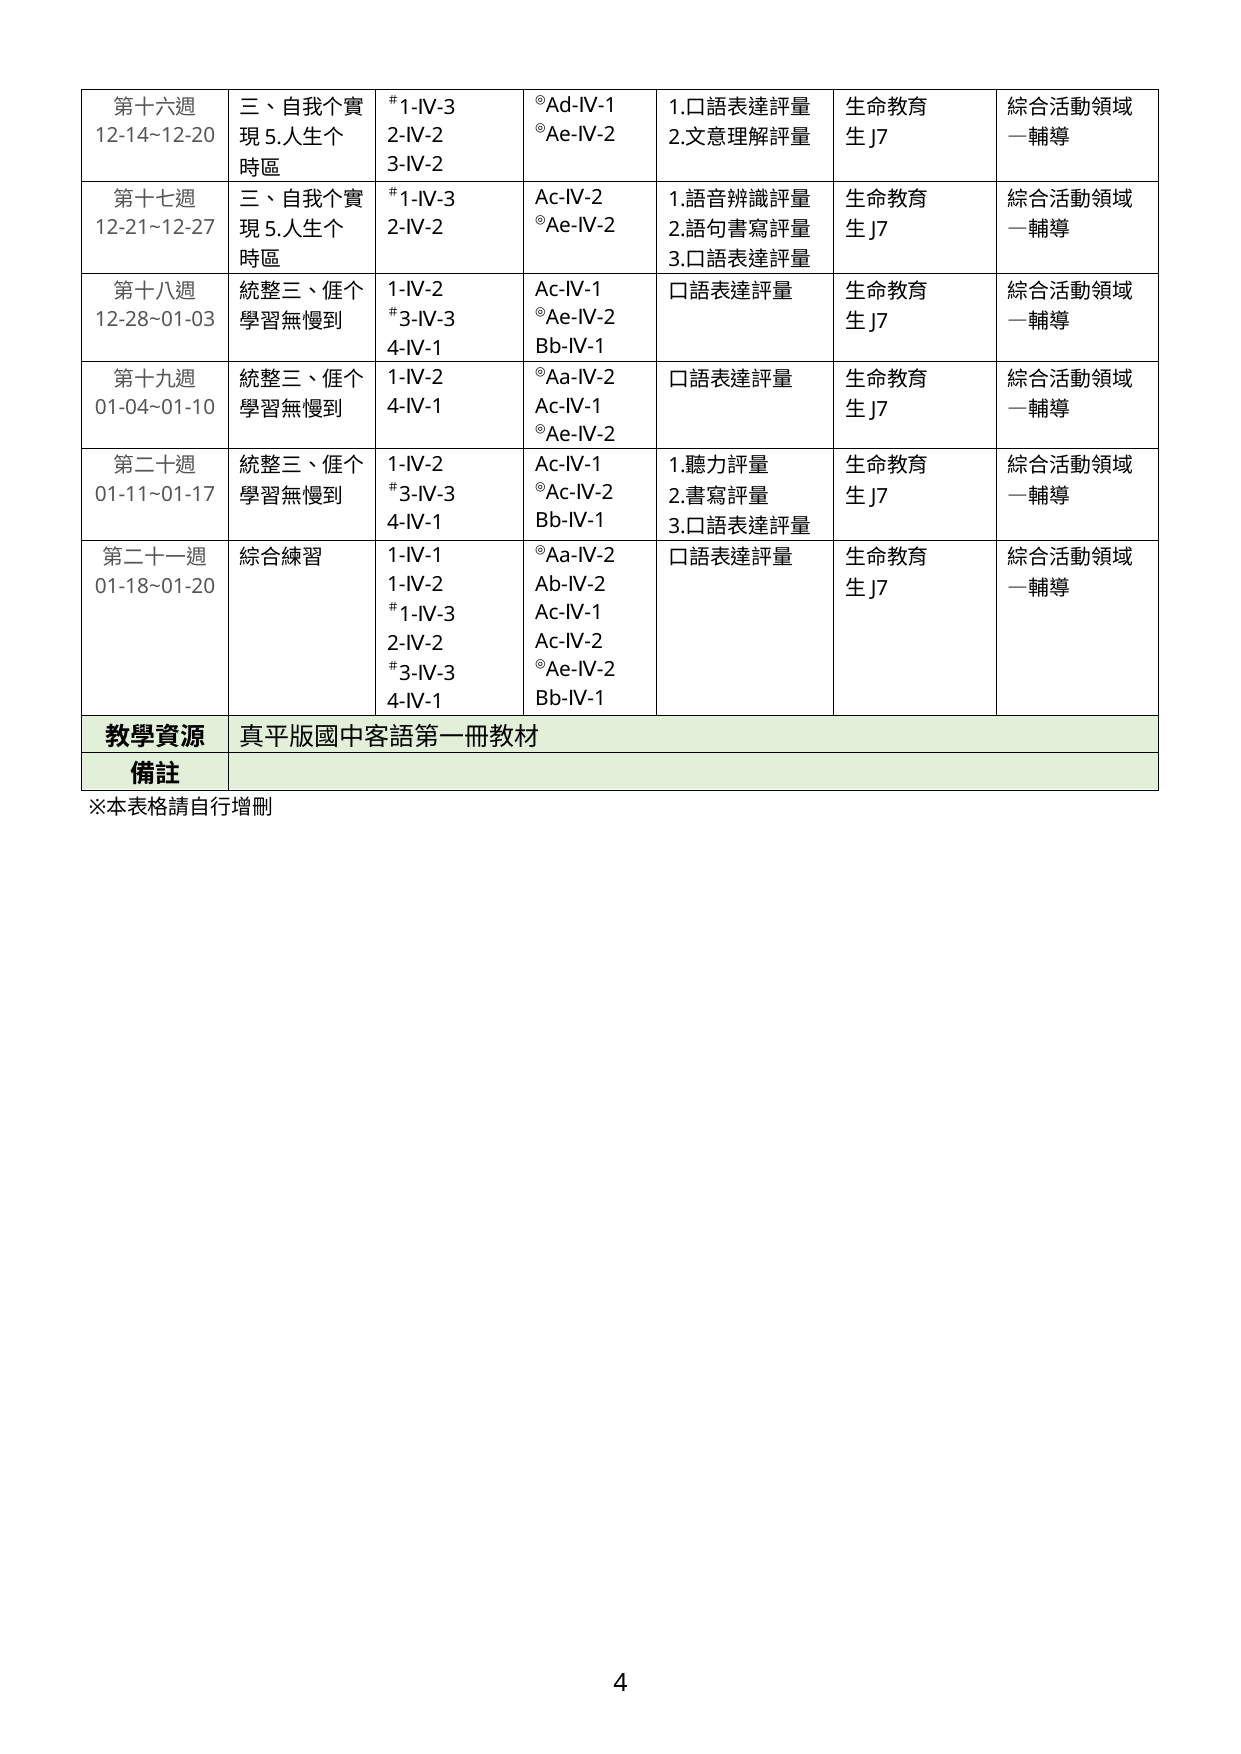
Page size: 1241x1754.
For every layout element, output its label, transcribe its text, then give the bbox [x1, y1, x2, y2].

table_cell 第十七週 12-21~12-27 [82, 182, 228, 273]
table_cell 第二十週 01-11~01-17 [82, 449, 228, 539]
table_cell 綜合活動領域—輔導 [997, 182, 1158, 273]
table_cell 生命教育 生 J7 [834, 362, 996, 448]
table_cell 第十八週 12-28~01-03 [82, 274, 228, 361]
table_cell ＃1-Ⅳ-3 2-Ⅳ-2 [376, 182, 523, 273]
table_cell 第十九週 01-04~01-10 [82, 362, 228, 448]
table_cell ◎Aa-Ⅳ-2 Ac-Ⅳ-1 ◎Ae-Ⅳ-2 [524, 362, 656, 448]
table_cell 1-Ⅳ-2 4-Ⅳ-1 [376, 362, 523, 448]
table_cell 備註 [82, 753, 228, 789]
table_cell 綜合活動領域—輔導 [997, 541, 1158, 715]
table_cell 生命教育 生 J7 [834, 90, 996, 181]
table_cell Ac-Ⅳ-2 ◎Ae-Ⅳ-2 [524, 182, 656, 273]
table_cell ＃1-Ⅳ-3 2-Ⅳ-2 3-Ⅳ-2 [376, 90, 523, 181]
table_cell 1.語音辨識評量 2.語句書寫評量 3.口語表達評量 [657, 182, 833, 273]
table_cell 1-Ⅳ-2 ＃3-Ⅳ-3 4-Ⅳ-1 [376, 449, 523, 539]
table_cell 1-Ⅳ-1 1-Ⅳ-2 ＃1-Ⅳ-3 2-Ⅳ-2 ＃3-Ⅳ-3 4-Ⅳ-1 [376, 541, 523, 715]
table_cell 統整三、𠊎个學習無慢到 [229, 274, 375, 361]
table_cell 生命教育 生 J7 [834, 541, 996, 715]
table_cell Ac-Ⅳ-1 ◎Ac-Ⅳ-2 Bb-Ⅳ-1 [524, 449, 656, 539]
table_cell 統整三、𠊎个學習無慢到 [229, 362, 375, 448]
table_cell 綜合活動領域—輔導 [997, 449, 1158, 539]
text ※本表格請自行增刪 [89, 791, 1152, 821]
table_cell Ac-Ⅳ-1 ◎Ae-Ⅳ-2 Bb-Ⅳ-1 [524, 274, 656, 361]
table_cell 口語表達評量 [657, 362, 833, 448]
table_cell 教學資源 [82, 716, 228, 752]
table_cell 真平版國中客語第一冊教材 [229, 716, 1158, 752]
table_cell 1.聽力評量 2.書寫評量 3.口語表達評量 [657, 449, 833, 539]
table_cell [229, 753, 1158, 789]
table_cell 綜合練習 [229, 541, 375, 715]
table_cell ◎Aa-Ⅳ-2 Ab-Ⅳ-2 Ac-Ⅳ-1 Ac-Ⅳ-2 ◎Ae-Ⅳ-2 Bb-Ⅳ-1 [524, 541, 656, 715]
table_cell 第十六週 12-14~12-20 [82, 90, 228, 181]
table_cell 第二十一週 01-18~01-20 [82, 541, 228, 715]
table_cell 生命教育 生 J7 [834, 274, 996, 361]
table_cell 三、自我个實現5.人生个時區 [229, 90, 375, 181]
table_cell 綜合活動領域—輔導 [997, 362, 1158, 448]
table_cell 三、自我个實現5.人生个時區 [229, 182, 375, 273]
table_cell 綜合活動領域—輔導 [997, 274, 1158, 361]
table_cell ◎Ad-Ⅳ-1 ◎Ae-Ⅳ-2 [524, 90, 656, 181]
table_cell 生命教育 生 J7 [834, 182, 996, 273]
table_cell 統整三、𠊎个學習無慢到 [229, 449, 375, 539]
table_cell 生命教育 生 J7 [834, 449, 996, 539]
table_cell 1.口語表達評量 2.文意理解評量 [657, 90, 833, 181]
table_cell 口語表達評量 [657, 274, 833, 361]
table_cell 口語表達評量 [657, 541, 833, 715]
table_cell 1-Ⅳ-2 ＃3-Ⅳ-3 4-Ⅳ-1 [376, 274, 523, 361]
table_cell 綜合活動領域—輔導 [997, 90, 1158, 181]
